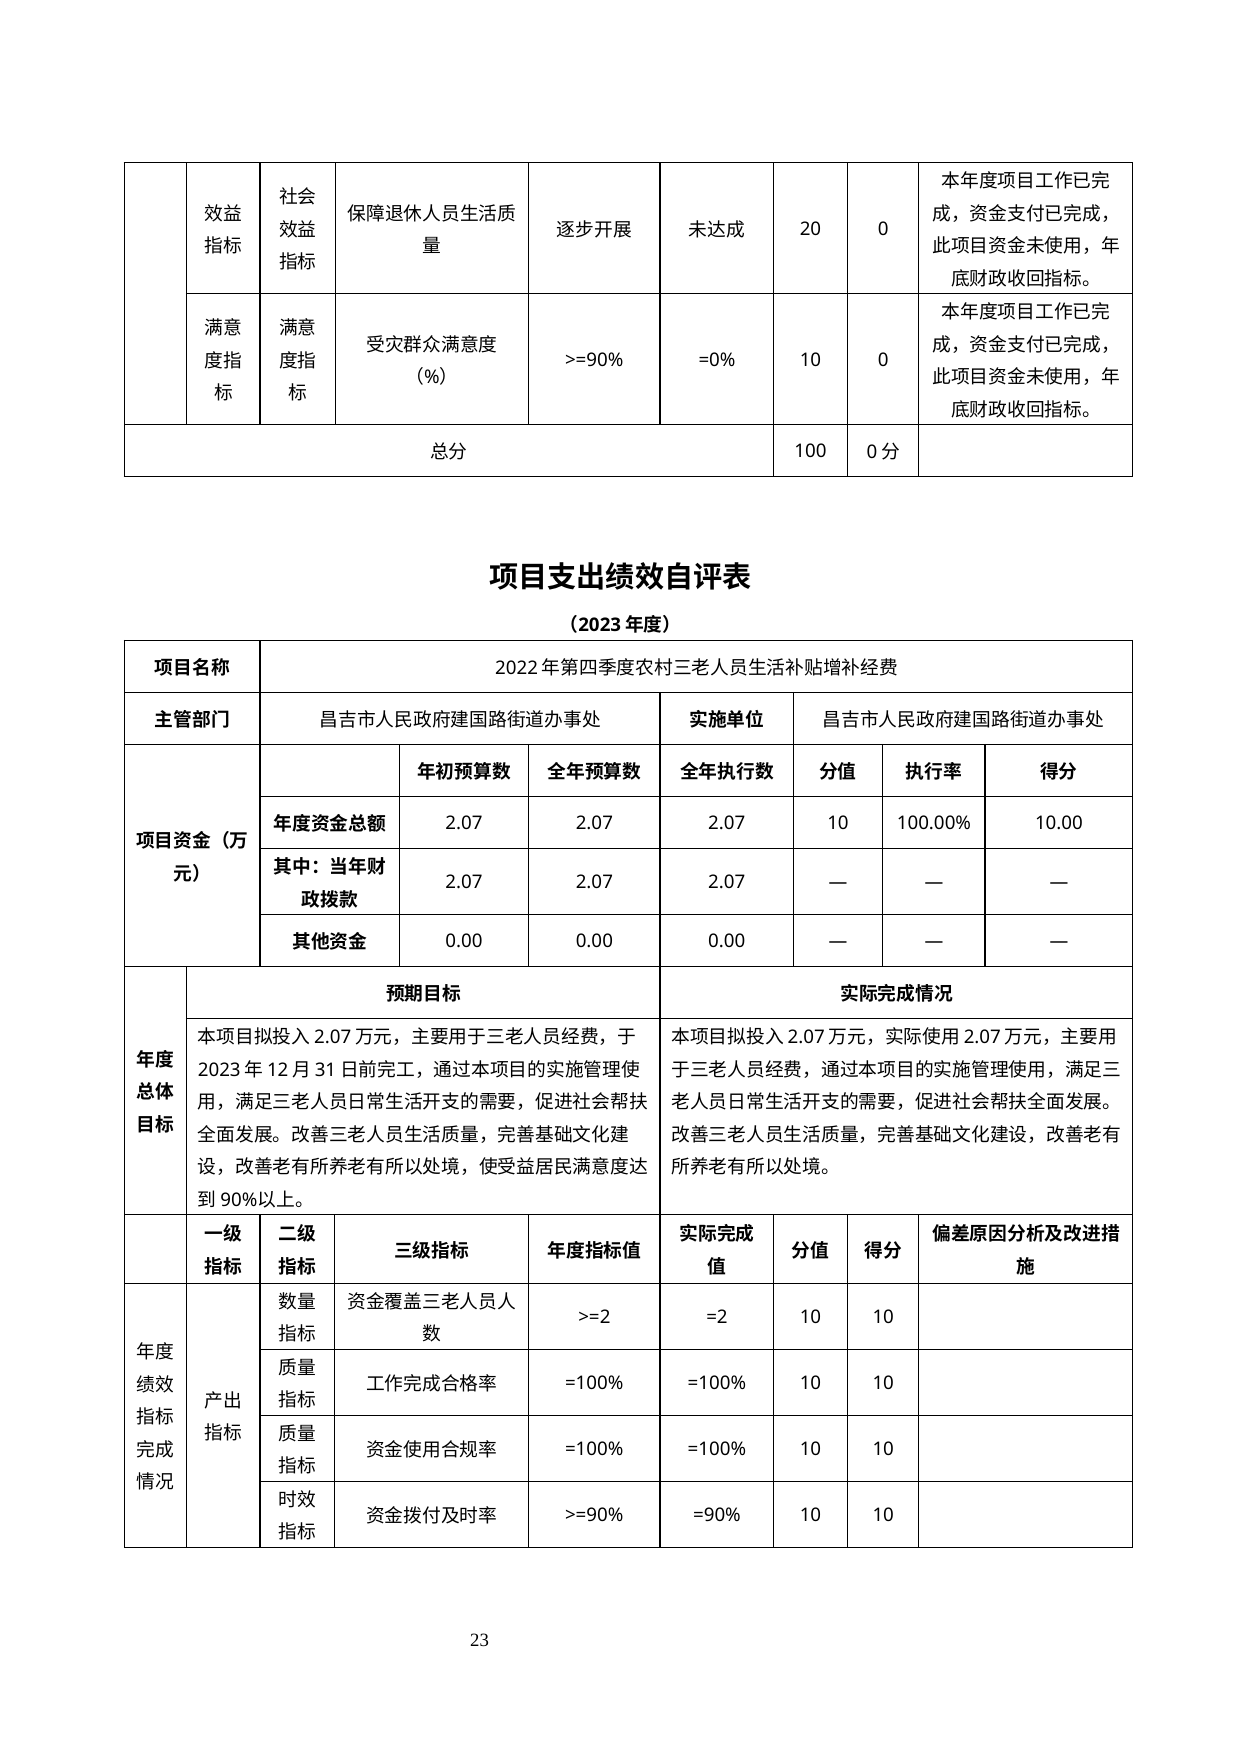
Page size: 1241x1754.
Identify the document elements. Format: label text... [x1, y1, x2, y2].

table_cell 数量指标 [261, 1284, 334, 1349]
table_cell 100 [774, 425, 847, 476]
table_cell 其他资金 [261, 915, 399, 966]
table_cell =90% [661, 1482, 773, 1547]
table_cell 年度绩效指标完成情况 [125, 1284, 186, 1547]
table_cell 0 [848, 163, 918, 293]
table_cell 10.00 [986, 797, 1132, 848]
table_cell 质量指标 [261, 1350, 334, 1415]
table_cell [919, 425, 1132, 476]
table_cell 2.07 [661, 849, 793, 914]
table_cell 2.07 [400, 797, 528, 848]
table_cell 其中：当年财政拨款 [261, 849, 399, 914]
table_cell [125, 1215, 186, 1283]
table_cell 100.00% [883, 797, 984, 848]
table_cell 本年度项目工作已完成，资金支付已完成，此项目资金未使用，年底财政收回指标。 [919, 294, 1132, 424]
table_cell [919, 1350, 1132, 1415]
table_cell 2.07 [529, 797, 659, 848]
table_cell 偏差原因分析及改进措施 [919, 1215, 1132, 1283]
table_cell 二级指标 [261, 1215, 334, 1283]
table_cell 10 [848, 1350, 918, 1415]
table_cell 产出指标 [187, 1284, 259, 1547]
table_cell 昌吉市人民政府建国路街道办事处 [261, 693, 659, 744]
table_cell 时效指标 [261, 1482, 334, 1547]
table_cell 一级指标 [187, 1215, 259, 1283]
table_cell 执行率 [883, 745, 984, 796]
table_cell 工作完成合格率 [335, 1350, 528, 1415]
table_cell 逐步开展 [529, 163, 659, 293]
table_cell 总分 [125, 425, 773, 476]
table_cell 2.07 [529, 849, 659, 914]
table_cell 分值 [774, 1215, 847, 1283]
table_cell 2.07 [400, 849, 528, 914]
table_cell 年初预算数 [400, 745, 528, 796]
table_cell 10 [774, 294, 847, 424]
table_cell 10 [774, 1350, 847, 1415]
table_cell 三级指标 [335, 1215, 528, 1283]
table_cell 得分 [986, 745, 1132, 796]
table_cell 10 [774, 1284, 847, 1349]
table_cell 资金使用合规率 [335, 1416, 528, 1481]
table_cell 0分 [848, 425, 918, 476]
table_cell 本项目拟投入2.07万元，主要用于三老人员经费，于2023年12月31日前完工，通过本项目的实施管理使用，满足三老人员日常生活开支的需要，促进社会帮扶全面发展。改善三老人员生活质量，完善基础文化建设，改善老有所养老有所以处境，使受益居民满意度达到90%以上。 [187, 1019, 659, 1214]
table_cell 0.00 [661, 915, 793, 966]
table_cell — [794, 915, 882, 966]
table_header 2022年第四季度农村三老人员生活补贴增补经费 [261, 641, 1132, 692]
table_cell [919, 163, 1132, 293]
table_cell 社会效益指标 [261, 163, 335, 293]
table_cell 0.00 [529, 915, 659, 966]
table_cell 实施单位 [661, 693, 793, 744]
table_cell [261, 745, 399, 796]
table_cell 项目资金（万元） [125, 745, 259, 966]
table_cell =2 [661, 1284, 773, 1349]
table_cell 满意度指标 [261, 294, 335, 424]
table_cell 满意度指标 [187, 294, 259, 424]
table_cell — [986, 915, 1132, 966]
table_cell 实际完成情况 [661, 967, 1132, 1018]
table_cell 保障退休人员生活质量 [336, 163, 528, 293]
table_cell 年度资金总额 [261, 797, 399, 848]
table_cell [919, 1482, 1132, 1547]
table_cell 昌吉市人民政府建国路街道办事处 [794, 693, 1132, 744]
table_cell — [986, 849, 1132, 914]
table_cell 得分 [848, 1215, 918, 1283]
table_cell >=2 [529, 1284, 659, 1349]
table_cell 未达成 [661, 163, 773, 293]
table_cell 10 [848, 1416, 918, 1481]
table_cell 10 [774, 1416, 847, 1481]
table_cell 全年执行数 [661, 745, 793, 796]
table_cell >=90% [529, 294, 659, 424]
table_cell 效益指标 [187, 163, 259, 293]
table_cell 资金覆盖三老人员人数 [335, 1284, 528, 1349]
table_cell 2.07 [661, 797, 793, 848]
table_cell [919, 1284, 1132, 1349]
table_cell 本项目拟投入2.07万元，实际使用2.07万元，主要用于三老人员经费，通过本项目的实施管理使用，满足三老人员日常生活开支的需要，促进社会帮扶全面发展。改善三老人员生活质量，完善基础文化建设，改善老有所养老有所以处境。 [661, 1019, 1132, 1214]
table_cell =100% [529, 1416, 659, 1481]
table_cell 10 [794, 797, 882, 848]
table_cell 预期目标 [187, 967, 659, 1018]
table_cell =100% [661, 1416, 773, 1481]
table_cell =0% [661, 294, 773, 424]
text 项目支出绩效自评表 [187, 542, 1053, 607]
table_cell 0.00 [400, 915, 528, 966]
table_cell 分值 [794, 745, 882, 796]
table_cell =100% [661, 1350, 773, 1415]
table_cell 实际完成值 [661, 1215, 773, 1283]
text （2023年度） [187, 607, 1053, 640]
table_cell 受灾群众满意度（%） [336, 294, 528, 424]
table_cell 资金拨付及时率 [335, 1482, 528, 1547]
table_cell 年度总体目标 [125, 967, 186, 1214]
table_cell 年度指标值 [529, 1215, 659, 1283]
table_cell 0 [848, 294, 918, 424]
table_cell >=90% [529, 1482, 659, 1547]
table_cell 10 [848, 1284, 918, 1349]
table_cell — [794, 849, 882, 914]
table_cell 10 [848, 1482, 918, 1547]
table_header 项目名称 [125, 641, 259, 692]
table_cell — [883, 915, 984, 966]
table_cell [919, 1416, 1132, 1481]
table_cell 10 [774, 1482, 847, 1547]
table_cell 质量指标 [261, 1416, 334, 1481]
table_cell 全年预算数 [529, 745, 659, 796]
table_cell =100% [529, 1350, 659, 1415]
table_cell 主管部门 [125, 693, 259, 744]
table_cell — [883, 849, 984, 914]
table_cell 20 [774, 163, 847, 293]
